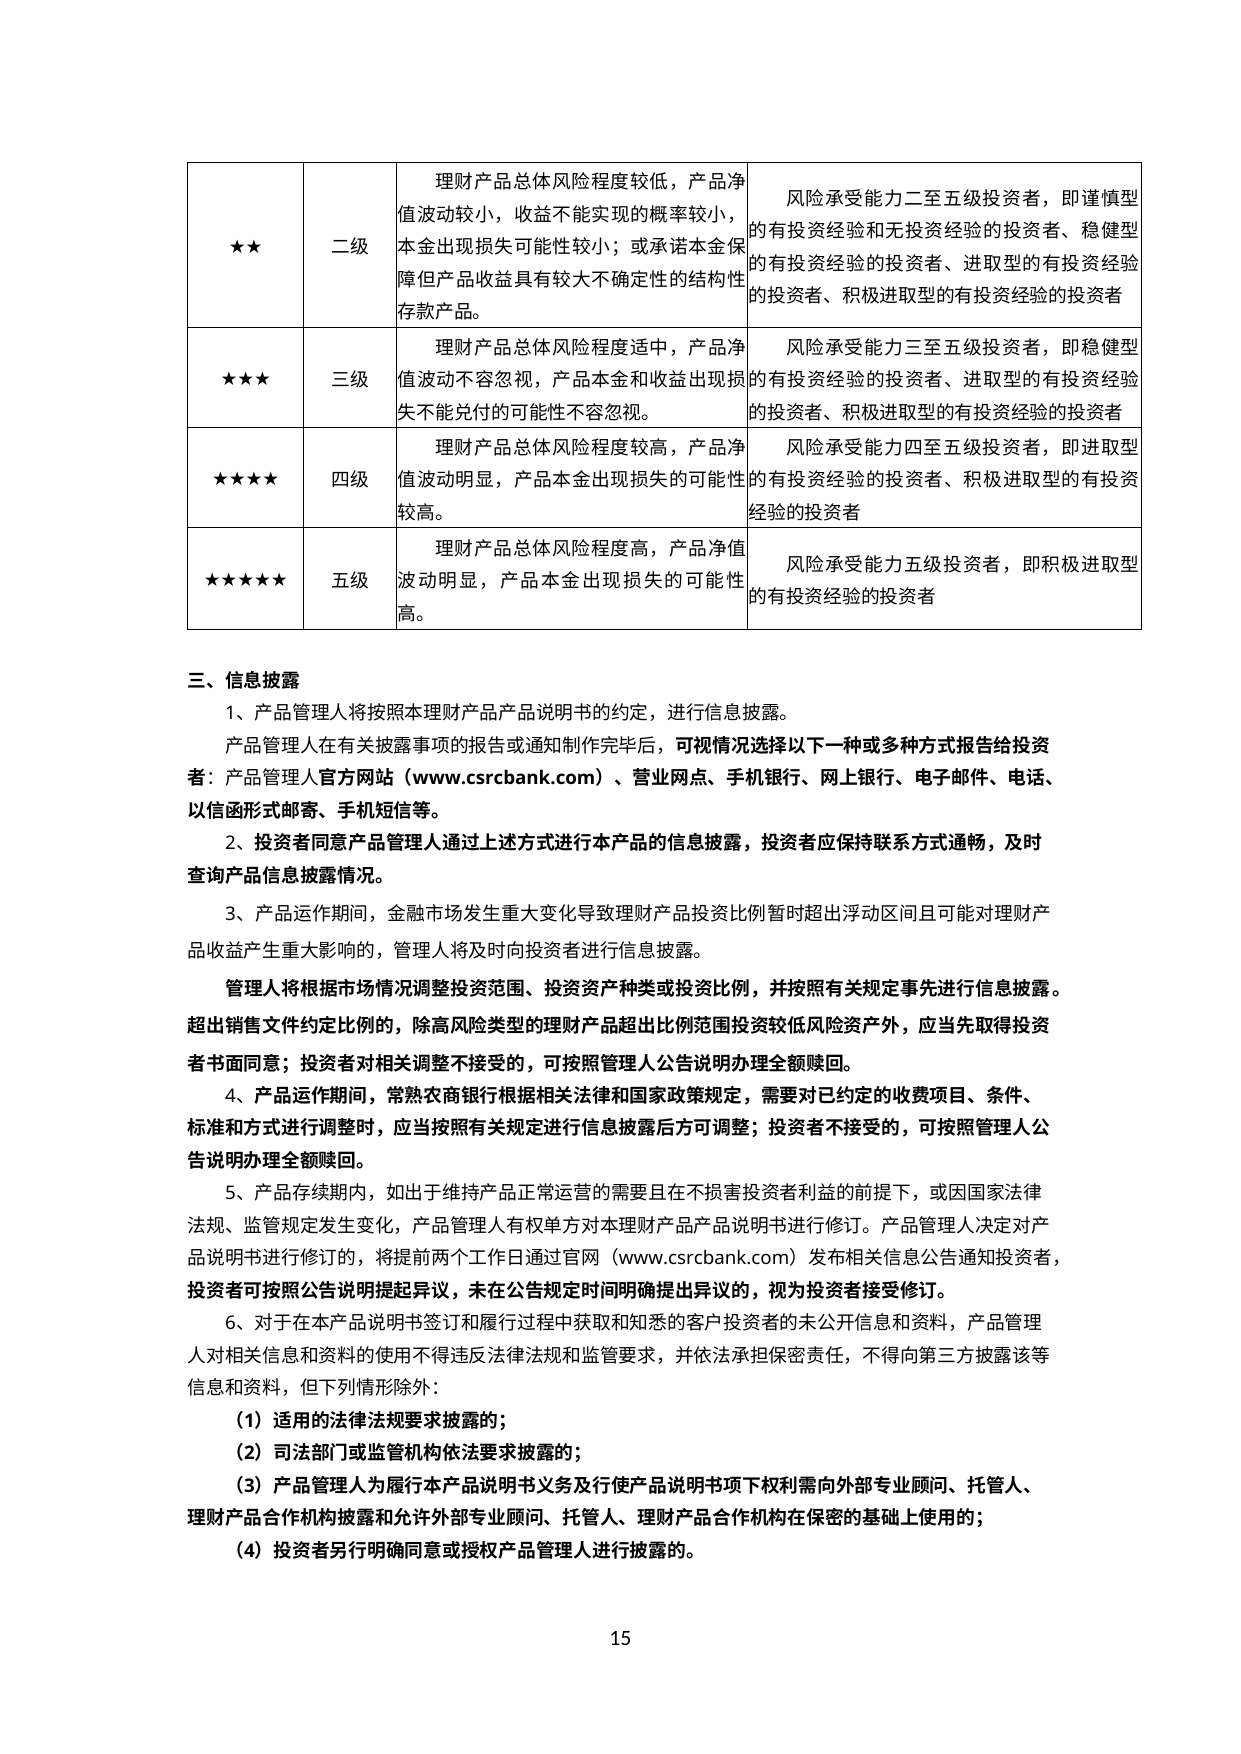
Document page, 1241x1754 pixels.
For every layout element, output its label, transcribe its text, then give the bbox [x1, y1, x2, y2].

table_cell 四级 [304, 428, 396, 527]
text （3）产品管理人为履行本产品说明书义务及行使产品说明书项下权利需向外部专业顾问、托管人、理财产品合作机构披露和允许外部专业顾问、托管人、理财产品合作机构在保密的基础上使用的； [187, 1468, 1053, 1533]
table_cell ★★★★★ [188, 528, 303, 629]
text 6、对于在本产品说明书签订和履行过程中获取和知悉的客户投资者的未公开信息和资料，产品管理人对相关信息和资料的使用不得违反法律法规和监管要求，并依法承担保密责任，不得向第三方披露该等信息和资料，但下列情形除外： [187, 1305, 1053, 1403]
text 4、产品运作期间，常熟农商银行根据相关法律和国家政策规定，需要对已约定的收费项目、条件、标准和方式进行调整时，应当按照有关规定进行信息披露后方可调整；投资者不接受的，可按照管理人公告说明办理全额赎回。 [187, 1078, 1053, 1175]
table_cell 风险承受能力三至五级投资者，即稳健型的有投资经验的投资者、进取型的有投资经验的投资者、积极进取型的有投资经验的投资者 [748, 328, 1141, 427]
text （1）适用的法律法规要求披露的； [187, 1403, 1053, 1435]
table_cell 五级 [304, 528, 396, 629]
text （2）司法部门或监管机构依法要求披露的； [187, 1435, 1053, 1468]
table_cell ★★★★ [188, 428, 303, 527]
text 5、产品存续期内，如出于维持产品正常运营的需要且在不损害投资者利益的前提下，或因国家法律法规、监管规定发生变化，产品管理人有权单方对本理财产品产品说明书进行修订。产品管理人决定对产品说明书进行修订的，将提前两个工作日通过官网（www.csrcbank.com）发布相关信息公告通知投资者，投资者可按照公告说明提起异议，未在公告规定时间明确提出异议的，视为投资者接受修订。 [187, 1175, 1053, 1305]
table_cell 理财产品总体风险程度高，产品净值波动明显，产品本金出现损失的可能性高。 [397, 528, 747, 629]
table_cell 风险承受能力五级投资者，即积极进取型的有投资经验的投资者 [748, 528, 1141, 629]
text 管理人将根据市场情况调整投资范围、投资资产种类或投资比例，并按照有关规定事先进行信息披露。超出销售文件约定比例的，除高风险类型的理财产品超出比例范围投资较低风险资产外，应当先取得投资者书面同意；投资者对相关调整不接受的，可按照管理人公告说明办理全额赎回。 [187, 965, 1053, 1078]
table_cell 二级 [304, 163, 396, 327]
table_cell 理财产品总体风险程度较低，产品净值波动较小，收益不能实现的概率较小，本金出现损失可能性较小；或承诺本金保障但产品收益具有较大不确定性的结构性存款产品。 [397, 163, 747, 327]
text 产品管理人在有关披露事项的报告或通知制作完毕后，可视情况选择以下一种或多种方式报告给投资者：产品管理人官方网站（www.csrcbank.com）、营业网点、手机银行、网上银行、电子邮件、电话、以信函形式邮寄、手机短信等。 [187, 728, 1053, 825]
table_cell 三级 [304, 328, 396, 427]
table_cell 风险承受能力二至五级投资者，即谨慎型的有投资经验和无投资经验的投资者、稳健型的有投资经验的投资者、进取型的有投资经验的投资者、积极进取型的有投资经验的投资者 [748, 163, 1141, 327]
table_cell ★★★ [188, 328, 303, 427]
text 三、信息披露 [187, 663, 1053, 695]
table_cell ★★ [188, 163, 303, 327]
table_cell 理财产品总体风险程度适中，产品净值波动不容忽视，产品本金和收益出现损失不能兑付的可能性不容忽视。 [397, 328, 747, 427]
text 2、投资者同意产品管理人通过上述方式进行本产品的信息披露，投资者应保持联系方式通畅，及时查询产品信息披露情况。 [187, 825, 1053, 890]
table_cell 理财产品总体风险程度较高，产品净值波动明显，产品本金出现损失的可能性较高。 [397, 428, 747, 527]
text 1、产品管理人将按照本理财产品产品说明书的约定，进行信息披露。 [187, 695, 1053, 728]
text （4）投资者另行明确同意或授权产品管理人进行披露的。 [187, 1533, 1053, 1565]
table_cell 风险承受能力四至五级投资者，即进取型的有投资经验的投资者、积极进取型的有投资经验的投资者 [748, 428, 1141, 527]
text 3、产品运作期间，金融市场发生重大变化导致理财产品投资比例暂时超出浮动区间且可能对理财产品收益产生重大影响的，管理人将及时向投资者进行信息披露。 [187, 890, 1053, 965]
